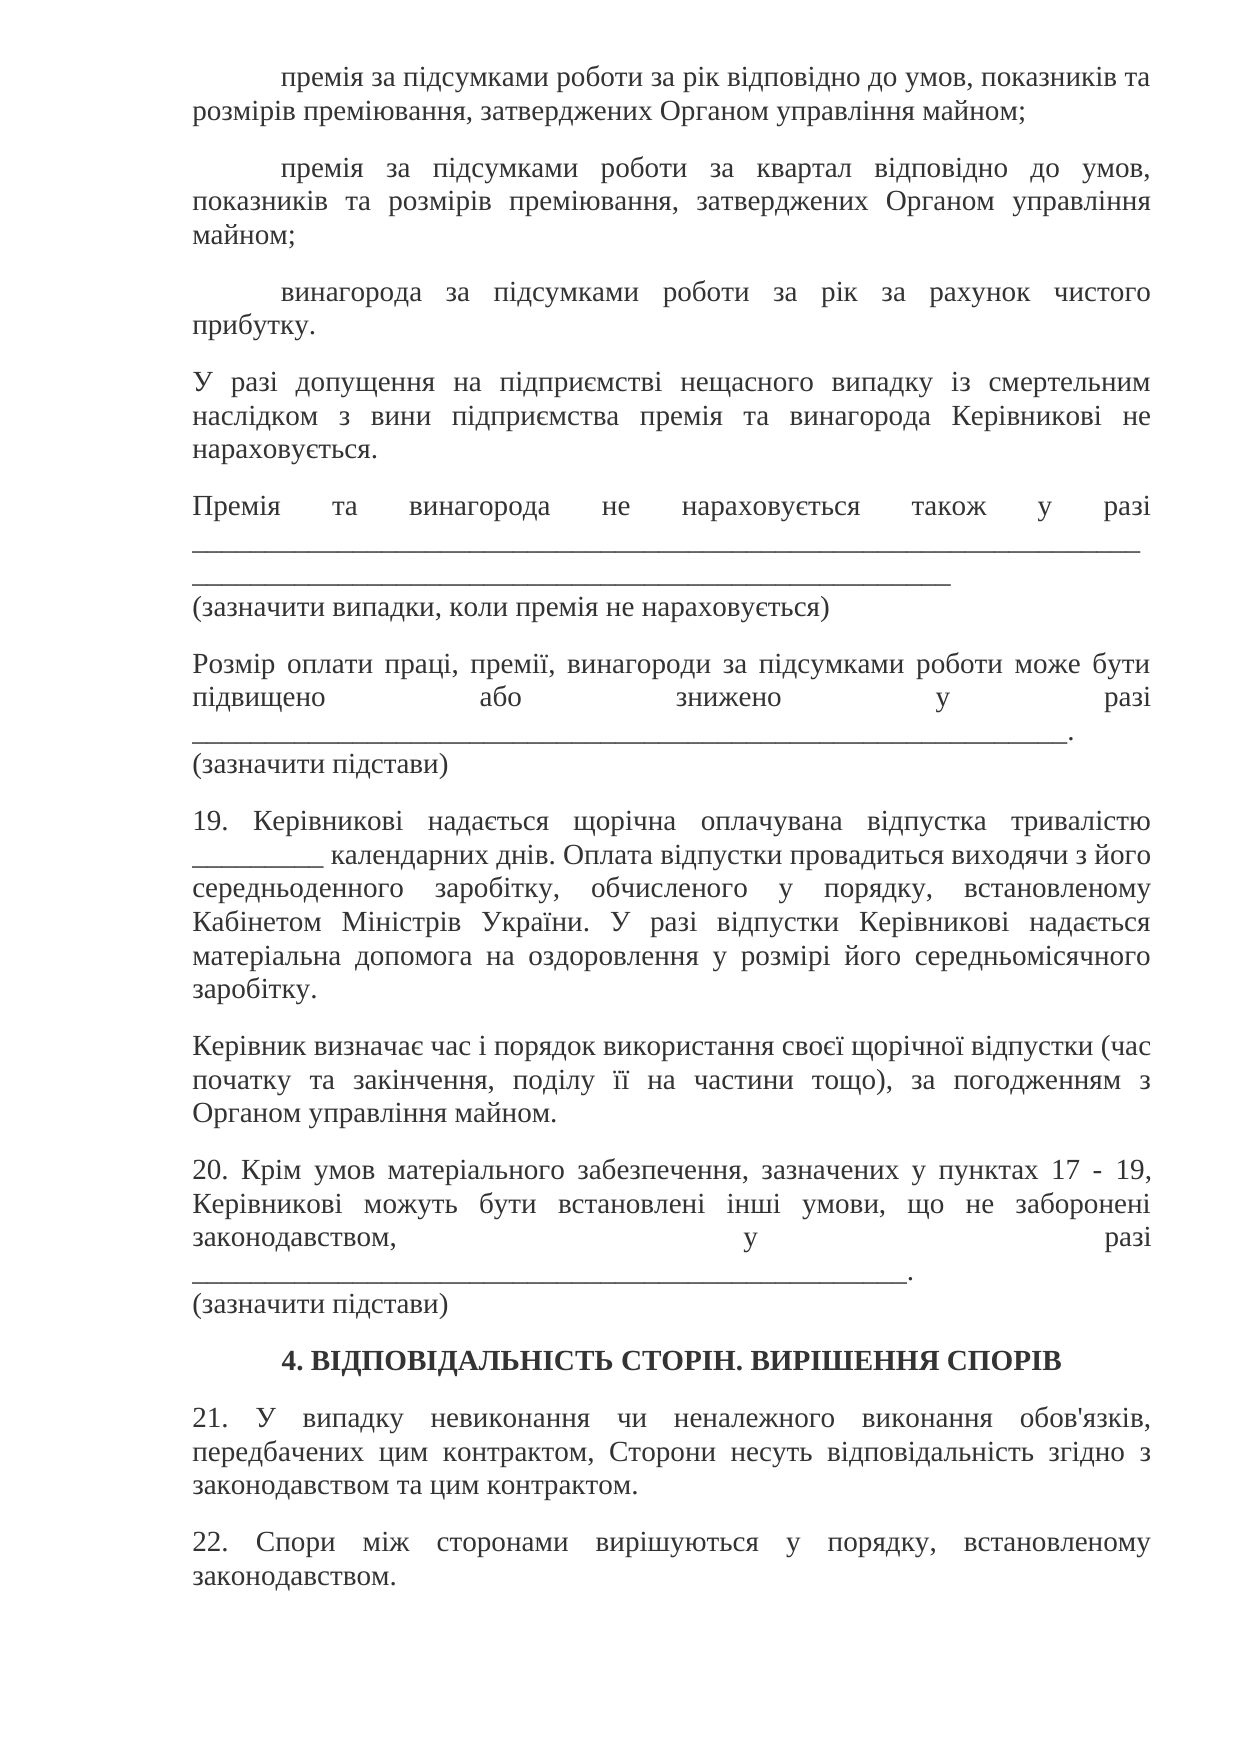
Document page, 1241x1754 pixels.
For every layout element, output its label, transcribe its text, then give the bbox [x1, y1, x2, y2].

text премія за підсумками роботи за квартал відповідно до умов, показників та розмірів преміювання, затверджених Органом управління майном; [192, 150, 1152, 250]
text 4. ВІДПОВІДАЛЬНІСТЬ СТОРІН. ВИРІШЕННЯ СПОРІВ [192, 1343, 1152, 1377]
text 20. Крім умов матеріального забезпечення, зазначених у пунктах 17 - 19, Керівникові можуть бути встановлені інші умови, що не заборонені законодавством, у разі _________________________________________________. (зазначити підстави) [192, 1152, 1152, 1320]
text 19. Керівникові надається щорічна оплачувана відпустка тривалістю _________ календарних днів. Оплата відпустки провадиться виходячи з його середньоденного заробітку, обчисленого у порядку, встановленому Кабінетом Міністрів України. У разі відпустки Керівникові надається матеріальна допомога на оздоровлення у розмірі його середньомісячного заробітку. [192, 803, 1152, 1005]
text винагорода за підсумками роботи за рік за рахунок чистого прибутку. [192, 274, 1152, 341]
text Розмір оплати праці, премії, винагороди за підсумками роботи може бути підвищено або знижено у разі ____________________________________________________________. (зазначити підстави) [192, 646, 1152, 780]
text У разі допущення на підприємстві нещасного випадку із смертельним наслідком з вини підприємства премія та винагорода Керівникові не нараховується. [192, 364, 1152, 465]
text Керівник визначає час і порядок використання своєї щорічної відпустки (час початку та закінчення, поділу її на частини тощо), за погодженням з Органом управління майном. [192, 1028, 1152, 1129]
text премія за підсумками роботи за рік відповідно до умов, показників та розмірів преміювання, затверджених Органом управління майном; [192, 59, 1152, 126]
text Премія та винагорода не нараховується також у разі _____________________________________________________________________________________________________________________ (зазначити випадки, коли премія не нараховується) [192, 488, 1152, 622]
text 22. Спори між сторонами вирішуються у порядку, встановленому законодавством. [192, 1524, 1152, 1592]
text 21. У випадку невиконання чи неналежного виконання обов'язків, передбачених цим контрактом, Сторони несуть відповідальність згідно з законодавством та цим контрактом. [192, 1400, 1152, 1501]
